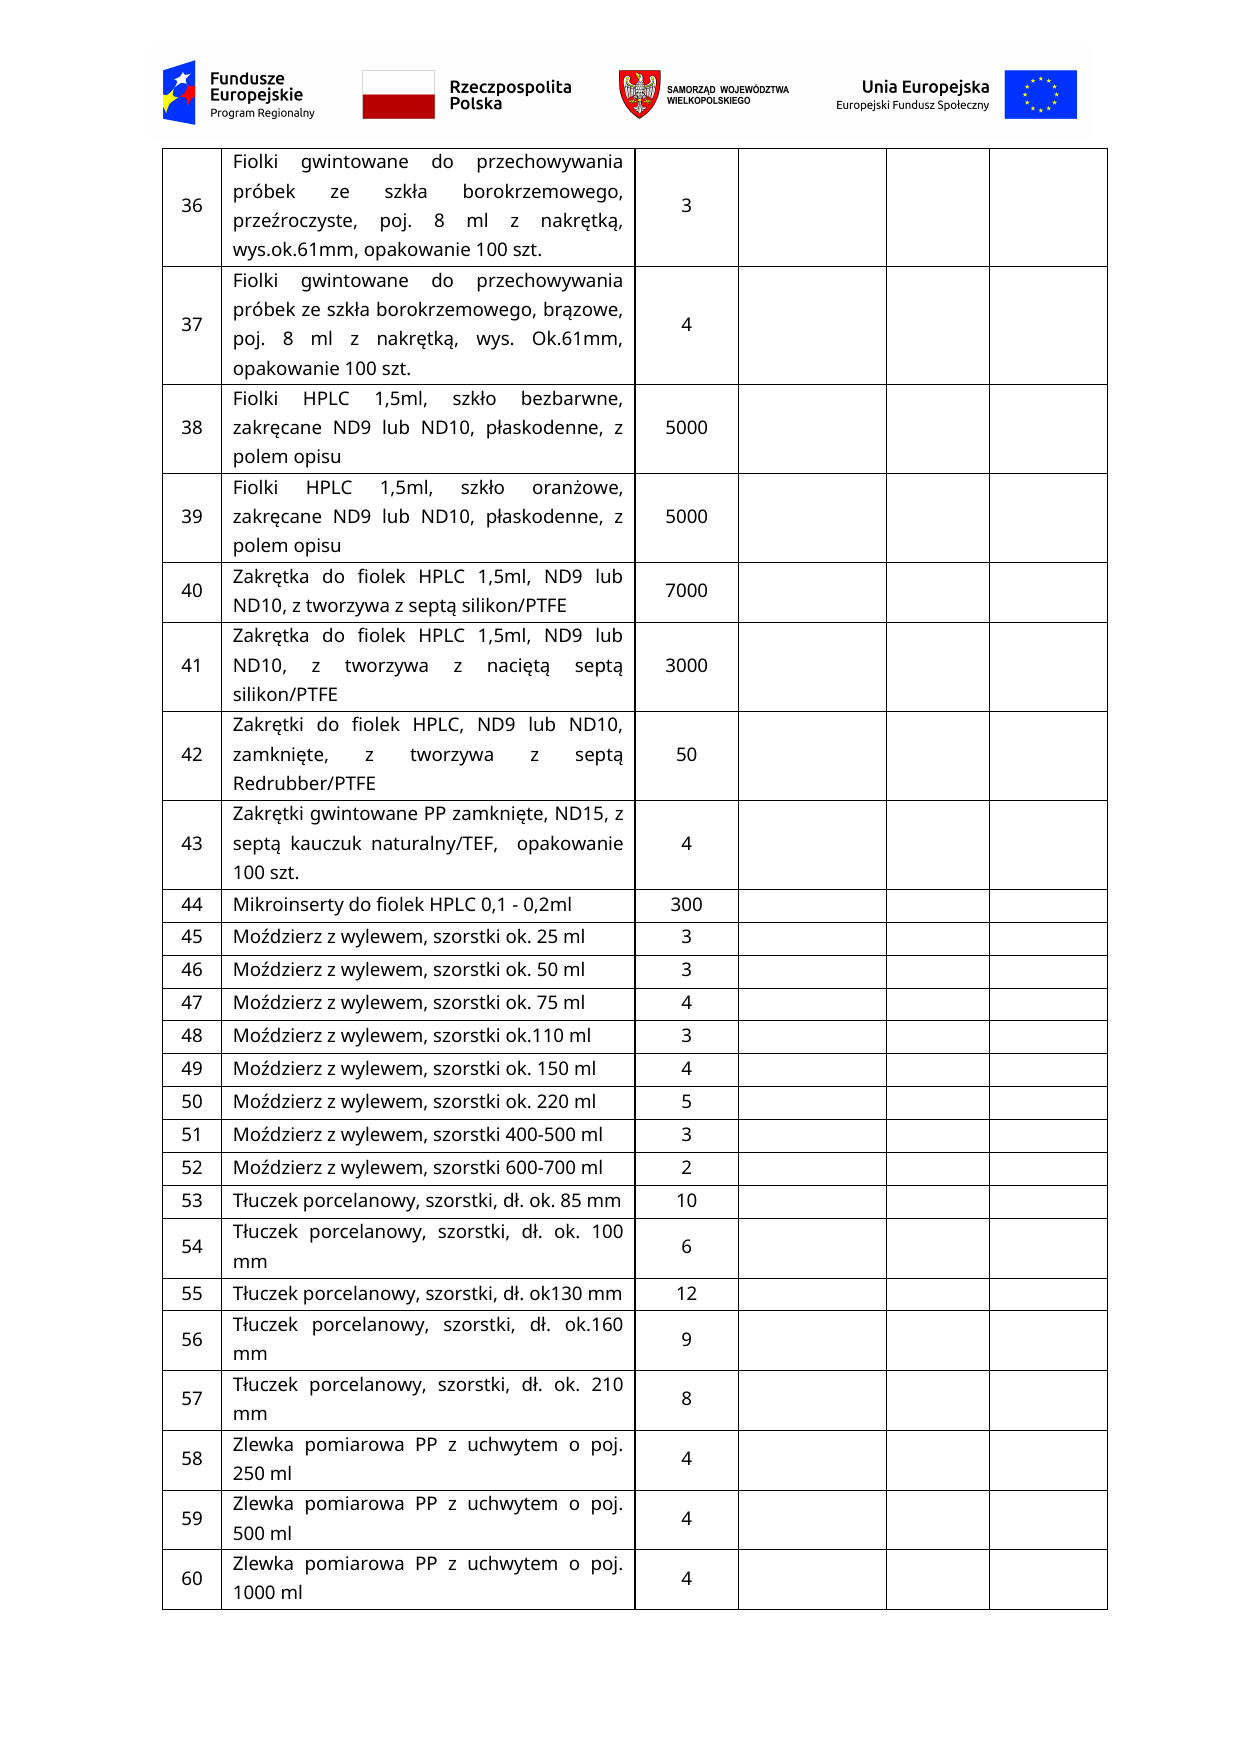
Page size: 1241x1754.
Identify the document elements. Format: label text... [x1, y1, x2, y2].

table_cell [990, 956, 1107, 987]
table_cell [887, 1054, 989, 1086]
table_cell [739, 563, 886, 622]
picture [147, 44, 1093, 141]
table_cell 44 [163, 890, 221, 922]
table_cell [887, 923, 989, 954]
table_cell 9 [636, 1311, 738, 1370]
table_cell 37 [163, 267, 221, 384]
table_cell Moździerz z wylewem, szorstki ok.110 ml [222, 1021, 634, 1053]
table_cell 4 [636, 1431, 738, 1489]
table_cell 12 [636, 1279, 738, 1310]
table_cell [990, 712, 1107, 800]
table_cell 42 [163, 712, 221, 800]
table_cell 53 [163, 1186, 221, 1218]
table_cell 2 [636, 1153, 738, 1185]
table_cell [990, 1120, 1107, 1152]
table_cell Zakrętki do fiolek HPLC, ND9 lub ND10, zamknięte, z tworzywa z septą Redrubber/PTFE [222, 712, 634, 800]
table_cell 4 [636, 1491, 738, 1549]
table_cell 51 [163, 1120, 221, 1152]
table_cell 47 [163, 989, 221, 1020]
table_cell [739, 923, 886, 954]
table_cell Zakrętki gwintowane PP zamknięte, ND15, z septą kauczuk naturalny/TEF, opakowanie 100 szt. [222, 801, 634, 889]
table_cell 52 [163, 1153, 221, 1185]
table_cell [739, 474, 886, 562]
table_cell [990, 1279, 1107, 1310]
table_cell Tłuczek porcelanowy, szorstki, dł. ok. 85 mm [222, 1186, 634, 1218]
table_cell 49 [163, 1054, 221, 1086]
table_cell [990, 1491, 1107, 1549]
table_cell 7000 [636, 563, 738, 622]
table_cell 55 [163, 1279, 221, 1310]
table_cell [887, 801, 989, 889]
table_cell 36 [163, 149, 221, 266]
table_cell Tłuczek porcelanowy, szorstki, dł. ok. 210 mm [222, 1371, 634, 1430]
table_cell [887, 1371, 989, 1430]
table_cell 38 [163, 385, 221, 473]
table_cell 50 [636, 712, 738, 800]
table_cell [887, 989, 989, 1020]
table_cell Zakrętka do fiolek HPLC 1,5ml, ND9 lub ND10, z tworzywa z naciętą septą silikon/PTFE [222, 623, 634, 711]
table_cell [990, 1371, 1107, 1430]
table_cell [990, 1550, 1107, 1609]
table_cell [990, 1186, 1107, 1218]
table_cell 3000 [636, 623, 738, 711]
table_cell [887, 1219, 989, 1277]
table_cell [887, 890, 989, 922]
table_cell [990, 989, 1107, 1020]
table_cell [887, 1491, 989, 1549]
table_cell 10 [636, 1186, 738, 1218]
table_cell [887, 1120, 989, 1152]
table_cell [990, 563, 1107, 622]
table_cell [887, 563, 989, 622]
table_cell Moździerz z wylewem, szorstki 400-500 ml [222, 1120, 634, 1152]
table_cell Zlewka pomiarowa PP z uchwytem o poj. 250 ml [222, 1431, 634, 1489]
table_cell [990, 1311, 1107, 1370]
table_cell 59 [163, 1491, 221, 1549]
table_cell 57 [163, 1371, 221, 1430]
table_cell Tłuczek porcelanowy, szorstki, dł. ok. 100 mm [222, 1219, 634, 1277]
table_cell [739, 267, 886, 384]
table_cell [990, 1021, 1107, 1053]
table_cell Zlewka pomiarowa PP z uchwytem o poj. 1000 ml [222, 1550, 634, 1609]
table_cell 4 [636, 1550, 738, 1609]
table_cell [739, 1491, 886, 1549]
table_cell [990, 801, 1107, 889]
table_cell [739, 1219, 886, 1277]
table_cell Moździerz z wylewem, szorstki ok. 25 ml [222, 923, 634, 954]
table_cell 43 [163, 801, 221, 889]
table_cell [739, 385, 886, 473]
table_cell [990, 474, 1107, 562]
table_cell [739, 1120, 886, 1152]
table_cell 48 [163, 1021, 221, 1053]
table_cell [887, 1279, 989, 1310]
table_cell 4 [636, 801, 738, 889]
table_cell [887, 1021, 989, 1053]
table_cell Fiolki HPLC 1,5ml, szkło bezbarwne, zakręcane ND9 lub ND10, płaskodenne, z polem opisu [222, 385, 634, 473]
table_cell Tłuczek porcelanowy, szorstki, dł. ok130 mm [222, 1279, 634, 1310]
table_cell 58 [163, 1431, 221, 1489]
table_cell 56 [163, 1311, 221, 1370]
table_cell [990, 1087, 1107, 1119]
table_cell 4 [636, 989, 738, 1020]
table_cell 3 [636, 149, 738, 266]
table_cell [887, 267, 989, 384]
table_cell [887, 149, 989, 266]
table_cell Fiolki gwintowane do przechowywania próbek ze szkła borokrzemowego, przeźroczyste, poj. 8 ml z nakrętką, wys.ok.61mm, opakowanie 100 szt. [222, 149, 634, 266]
table_cell Zakrętka do fiolek HPLC 1,5ml, ND9 lub ND10, z tworzywa z septą silikon/PTFE [222, 563, 634, 622]
table_cell 45 [163, 923, 221, 954]
table_cell 8 [636, 1371, 738, 1430]
table_cell [887, 1311, 989, 1370]
table_cell 5 [636, 1087, 738, 1119]
table_cell Fiolki gwintowane do przechowywania próbek ze szkła borokrzemowego, brązowe, poj. 8 ml z nakrętką, wys. Ok.61mm, opakowanie 100 szt. [222, 267, 634, 384]
table_cell [739, 801, 886, 889]
table_cell [739, 1550, 886, 1609]
table_cell [739, 1311, 886, 1370]
table_cell [739, 1186, 886, 1218]
table_cell Mikroinserty do fiolek HPLC 0,1 - 0,2ml [222, 890, 634, 922]
table_cell [887, 1087, 989, 1119]
table_cell 3 [636, 1021, 738, 1053]
table_cell 5000 [636, 474, 738, 562]
table_cell [990, 623, 1107, 711]
table_cell [887, 474, 989, 562]
table_cell 300 [636, 890, 738, 922]
table_cell [887, 712, 989, 800]
table_cell [887, 1431, 989, 1489]
table_cell [990, 1153, 1107, 1185]
table_cell [739, 890, 886, 922]
table_cell [990, 923, 1107, 954]
table_cell [887, 385, 989, 473]
table_cell 39 [163, 474, 221, 562]
table_cell 41 [163, 623, 221, 711]
table_cell [739, 1087, 886, 1119]
table_cell [739, 623, 886, 711]
table_cell 60 [163, 1550, 221, 1609]
table_cell [887, 623, 989, 711]
table_cell 5000 [636, 385, 738, 473]
table_cell 6 [636, 1219, 738, 1277]
table_cell Moździerz z wylewem, szorstki ok. 50 ml [222, 956, 634, 987]
table_cell [739, 1021, 886, 1053]
table_cell [739, 989, 886, 1020]
table_cell [990, 1054, 1107, 1086]
table_cell [739, 956, 886, 987]
table_cell 40 [163, 563, 221, 622]
table_cell [739, 1371, 886, 1430]
table_cell Moździerz z wylewem, szorstki ok. 220 ml [222, 1087, 634, 1119]
table_cell [739, 1279, 886, 1310]
table_cell 3 [636, 1120, 738, 1152]
table_cell 46 [163, 956, 221, 987]
table_cell [990, 385, 1107, 473]
table_cell [739, 712, 886, 800]
table_cell 3 [636, 923, 738, 954]
table_cell Moździerz z wylewem, szorstki ok. 75 ml [222, 989, 634, 1020]
table_cell [739, 1431, 886, 1489]
table_cell Moździerz z wylewem, szorstki 600-700 ml [222, 1153, 634, 1185]
table_cell [739, 1054, 886, 1086]
table_cell [990, 1431, 1107, 1489]
table_cell [887, 956, 989, 987]
table_cell [990, 149, 1107, 266]
table_cell [990, 267, 1107, 384]
table_cell Zlewka pomiarowa PP z uchwytem o poj. 500 ml [222, 1491, 634, 1549]
table_cell [887, 1186, 989, 1218]
table_cell 4 [636, 1054, 738, 1086]
table_cell [990, 1219, 1107, 1277]
table_cell Tłuczek porcelanowy, szorstki, dł. ok.160 mm [222, 1311, 634, 1370]
table_cell 3 [636, 956, 738, 987]
table_cell [739, 149, 886, 266]
table_cell [739, 1153, 886, 1185]
table_cell 4 [636, 267, 738, 384]
table_cell 50 [163, 1087, 221, 1119]
table_cell [990, 890, 1107, 922]
table_cell [887, 1153, 989, 1185]
table_cell 54 [163, 1219, 221, 1277]
table_cell [887, 1550, 989, 1609]
table_cell Moździerz z wylewem, szorstki ok. 150 ml [222, 1054, 634, 1086]
table_cell Fiolki HPLC 1,5ml, szkło oranżowe, zakręcane ND9 lub ND10, płaskodenne, z polem opisu [222, 474, 634, 562]
